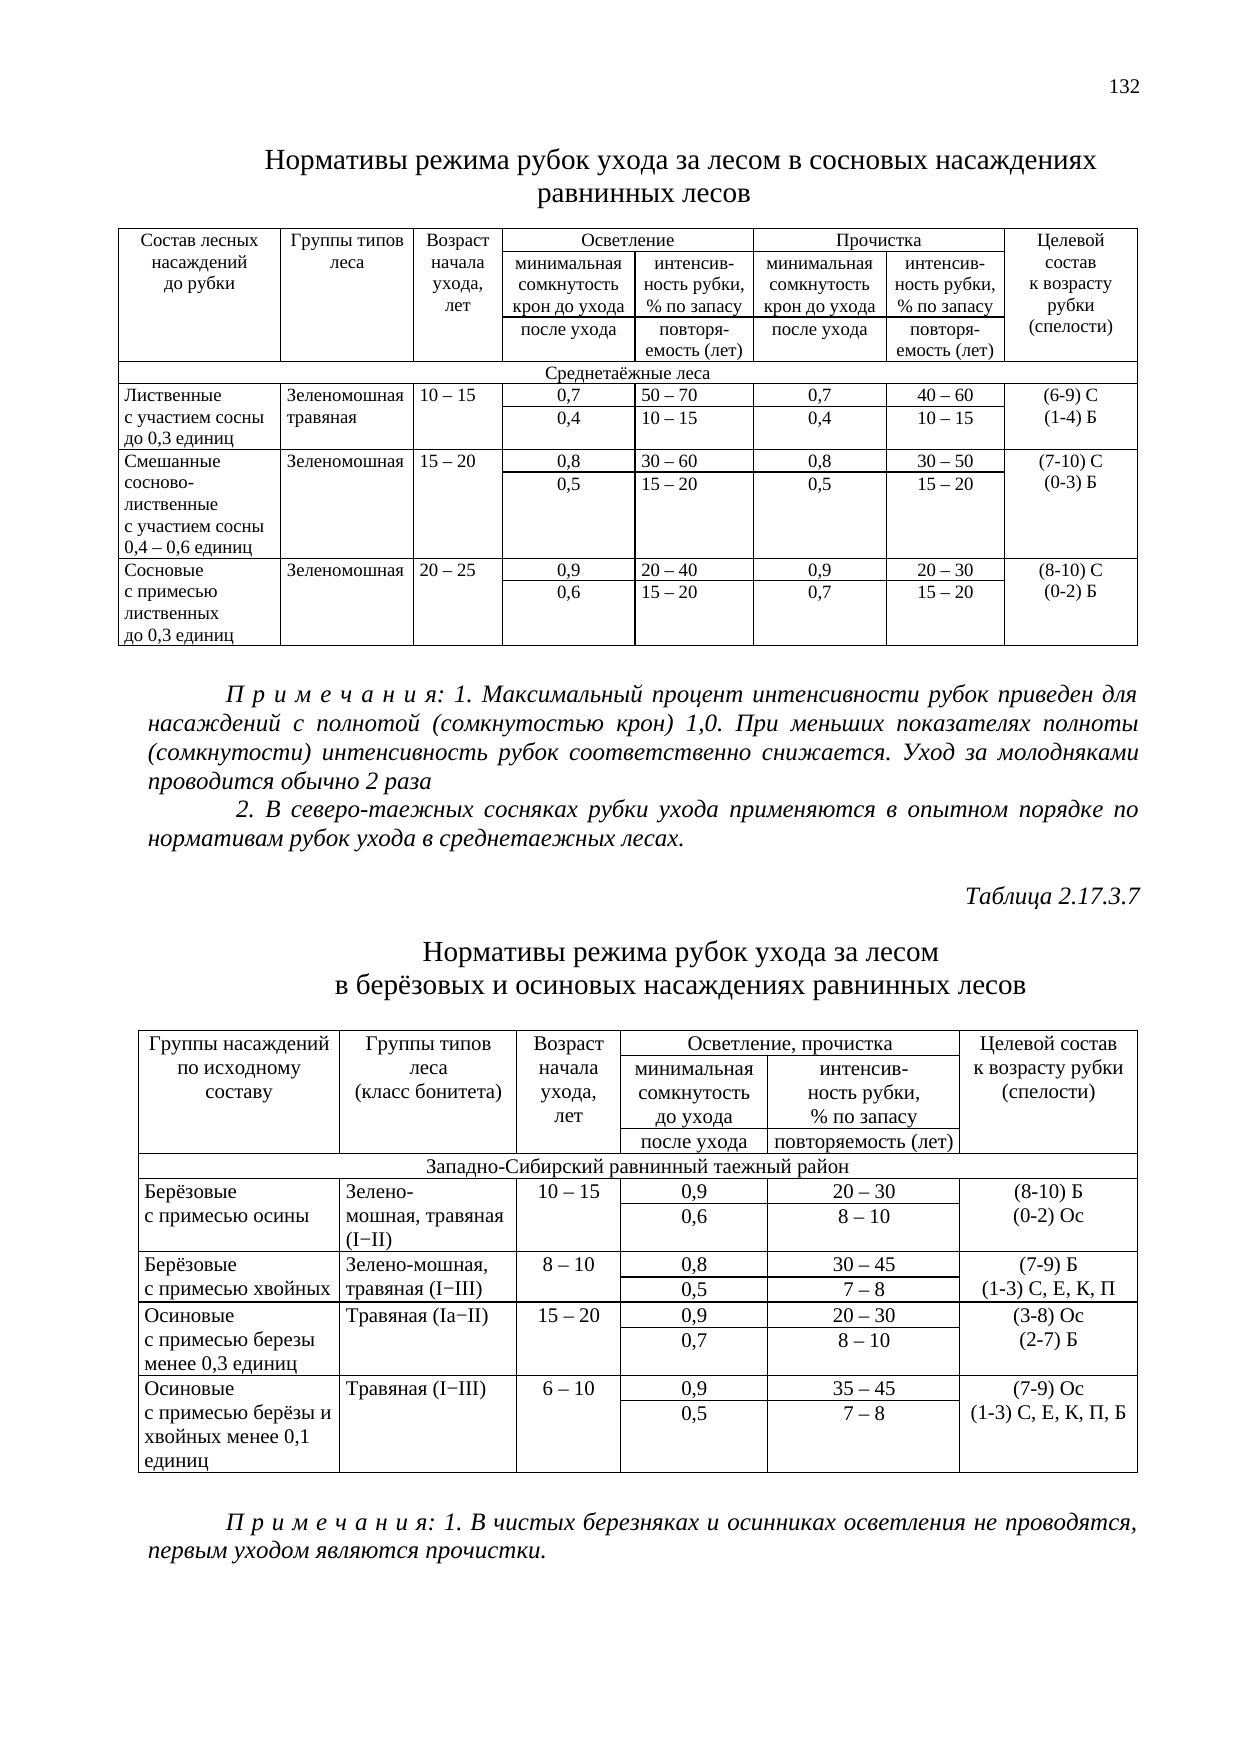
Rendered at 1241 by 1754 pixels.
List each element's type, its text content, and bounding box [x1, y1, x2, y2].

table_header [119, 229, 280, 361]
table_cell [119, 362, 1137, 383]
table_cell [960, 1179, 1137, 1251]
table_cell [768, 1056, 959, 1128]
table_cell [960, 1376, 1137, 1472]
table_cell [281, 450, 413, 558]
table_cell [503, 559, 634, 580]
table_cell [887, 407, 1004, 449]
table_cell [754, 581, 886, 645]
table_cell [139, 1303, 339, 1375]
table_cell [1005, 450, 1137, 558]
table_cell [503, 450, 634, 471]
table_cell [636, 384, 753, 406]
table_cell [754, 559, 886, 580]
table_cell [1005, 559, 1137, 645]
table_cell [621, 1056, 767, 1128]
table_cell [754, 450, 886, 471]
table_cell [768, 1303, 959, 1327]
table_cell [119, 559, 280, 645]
text Нормативы режима рубок ухода за лесом [148, 934, 1140, 967]
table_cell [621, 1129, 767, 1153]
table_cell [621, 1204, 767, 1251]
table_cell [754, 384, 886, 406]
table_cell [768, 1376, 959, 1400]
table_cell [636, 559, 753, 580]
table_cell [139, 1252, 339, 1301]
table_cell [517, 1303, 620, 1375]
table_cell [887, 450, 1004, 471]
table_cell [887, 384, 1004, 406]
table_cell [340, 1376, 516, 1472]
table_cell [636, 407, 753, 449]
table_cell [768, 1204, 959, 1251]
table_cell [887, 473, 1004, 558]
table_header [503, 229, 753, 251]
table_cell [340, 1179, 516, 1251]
text Нормативы режима рубок ухода за лесом в сосновых насаждениях равнинных лесов [148, 142, 1140, 209]
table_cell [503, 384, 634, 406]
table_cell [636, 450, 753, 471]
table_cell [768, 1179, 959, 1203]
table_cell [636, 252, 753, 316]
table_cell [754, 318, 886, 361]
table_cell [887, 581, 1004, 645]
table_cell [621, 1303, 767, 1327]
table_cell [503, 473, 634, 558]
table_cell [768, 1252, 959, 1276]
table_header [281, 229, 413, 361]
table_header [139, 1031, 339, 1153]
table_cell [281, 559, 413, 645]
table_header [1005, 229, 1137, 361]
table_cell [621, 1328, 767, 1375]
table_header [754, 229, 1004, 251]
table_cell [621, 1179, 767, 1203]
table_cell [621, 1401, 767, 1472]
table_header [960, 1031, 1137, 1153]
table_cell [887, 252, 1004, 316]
text 2. В северо-таежных сосняках рубки ухода применяются в опытном порядке по нормативам рубок ухода в среднетаежных лесах. [148, 794, 1140, 852]
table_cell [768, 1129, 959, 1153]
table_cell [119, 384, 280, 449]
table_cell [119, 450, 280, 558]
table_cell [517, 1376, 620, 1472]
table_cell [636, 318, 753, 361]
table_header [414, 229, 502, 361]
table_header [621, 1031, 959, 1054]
text П р и м е ч а н и я: 1. Максимальный процент интенсивности рубок приведен для насаждений с полнотой (сомкнутостью крон) 1,0. При меньших показателях полноты (сомкнутости) интенсивность рубок соответственно снижается. Уход за молодняками проводится обычно 2 раза [148, 679, 1140, 794]
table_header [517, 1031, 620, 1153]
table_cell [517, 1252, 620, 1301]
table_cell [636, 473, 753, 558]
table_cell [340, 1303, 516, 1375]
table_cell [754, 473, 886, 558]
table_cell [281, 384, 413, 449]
text Таблица 2.17.3.7 [148, 881, 1140, 909]
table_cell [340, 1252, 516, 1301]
text в берёзовых и осиновых насаждениях равнинных лесов [148, 967, 1140, 1001]
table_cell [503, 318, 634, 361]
text П р и м е ч а н и я: 1. В чистых березняках и осинниках осветления не проводятся, первым уходом являются прочистки. [148, 1507, 1140, 1564]
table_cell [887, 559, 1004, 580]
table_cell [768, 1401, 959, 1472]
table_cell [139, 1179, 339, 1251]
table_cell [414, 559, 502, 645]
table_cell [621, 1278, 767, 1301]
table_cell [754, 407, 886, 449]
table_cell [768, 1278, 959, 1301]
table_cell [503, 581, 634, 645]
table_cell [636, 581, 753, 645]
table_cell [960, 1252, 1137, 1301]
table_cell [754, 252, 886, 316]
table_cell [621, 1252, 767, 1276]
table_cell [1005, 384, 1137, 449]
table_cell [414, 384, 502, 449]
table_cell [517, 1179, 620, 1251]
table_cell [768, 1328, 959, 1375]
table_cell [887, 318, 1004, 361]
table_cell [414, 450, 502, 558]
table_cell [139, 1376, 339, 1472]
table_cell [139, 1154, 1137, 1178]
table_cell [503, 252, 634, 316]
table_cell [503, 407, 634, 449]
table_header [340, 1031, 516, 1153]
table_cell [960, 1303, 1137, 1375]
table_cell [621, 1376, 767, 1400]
